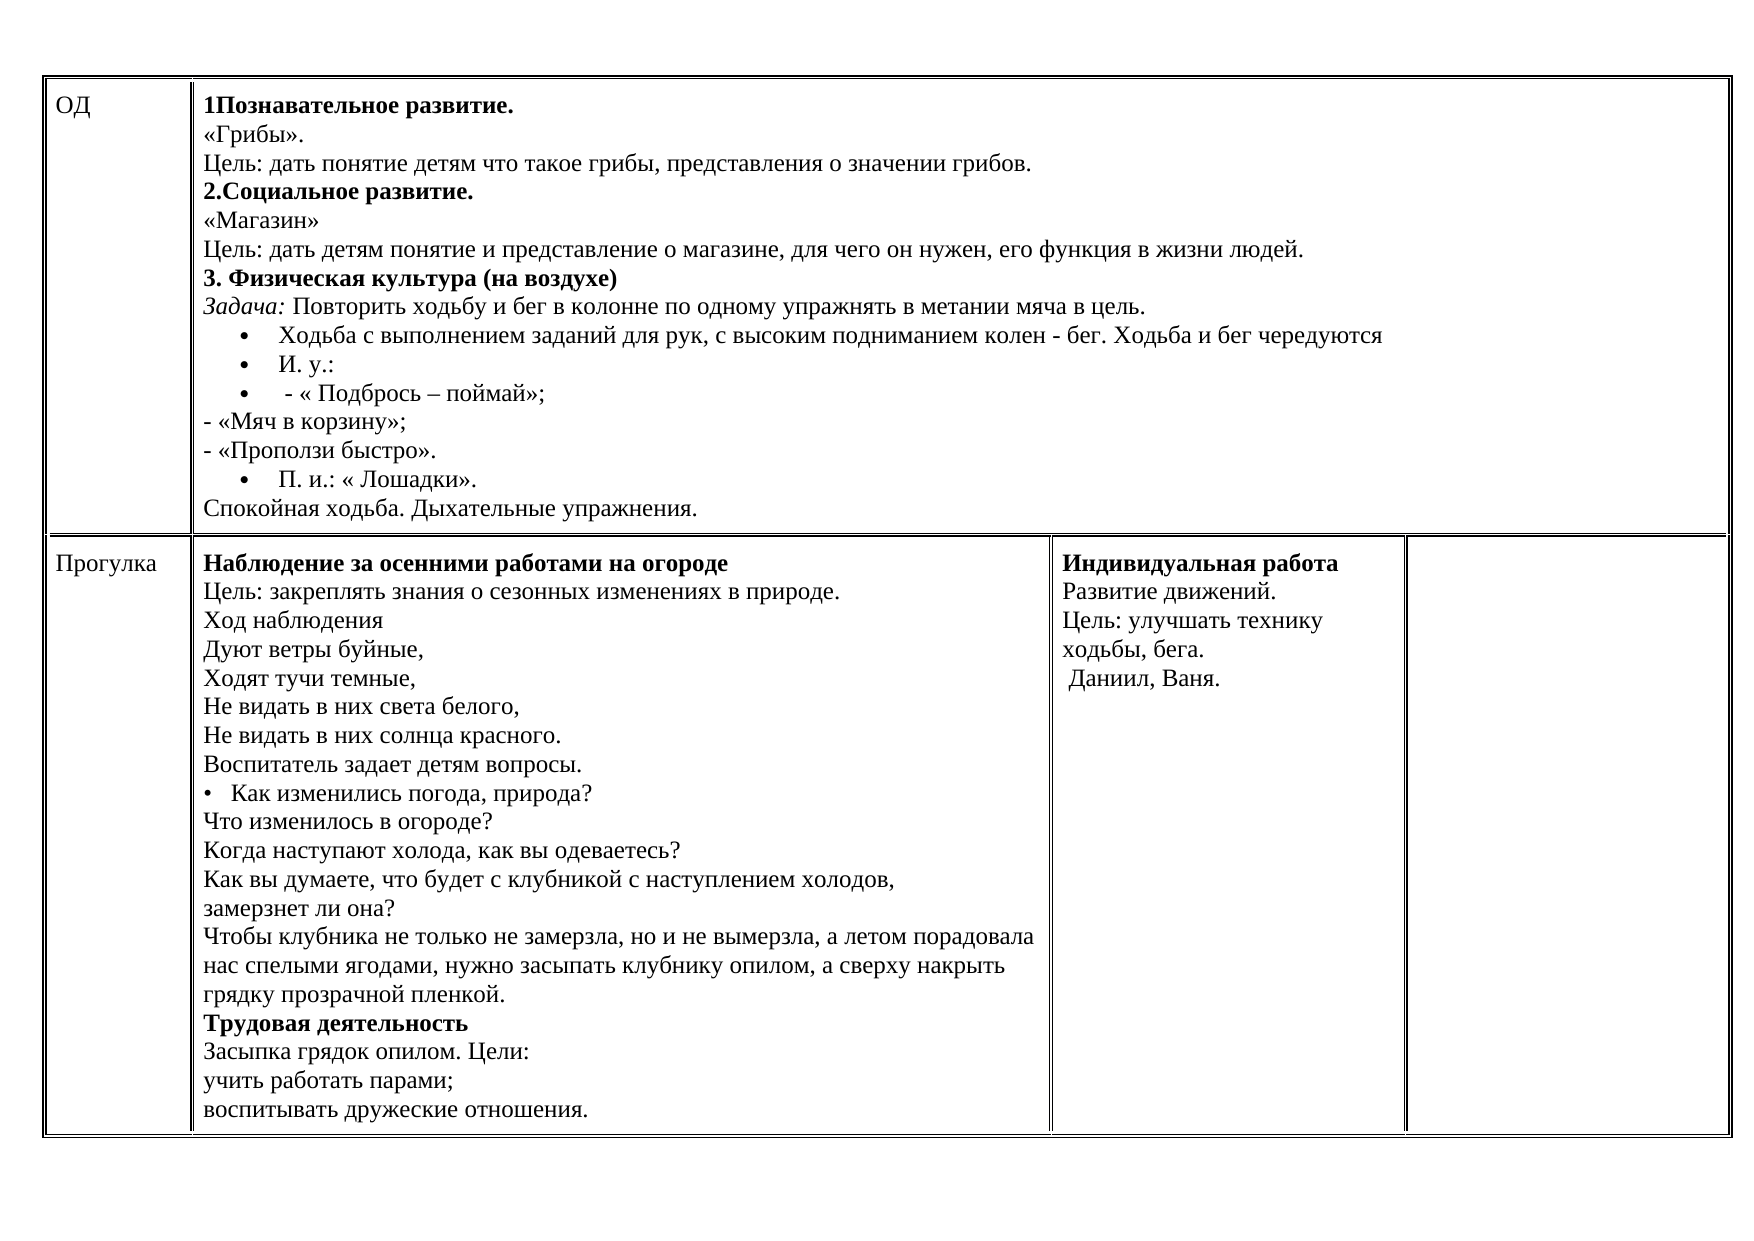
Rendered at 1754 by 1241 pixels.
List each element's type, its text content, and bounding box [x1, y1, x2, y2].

table_cell [1406, 533, 1731, 1133]
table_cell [192, 79, 1728, 532]
table_cell Прогулка [44, 533, 192, 1133]
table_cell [1051, 534, 1406, 1133]
table_cell ОД [47, 79, 192, 532]
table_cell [192, 534, 1051, 1133]
